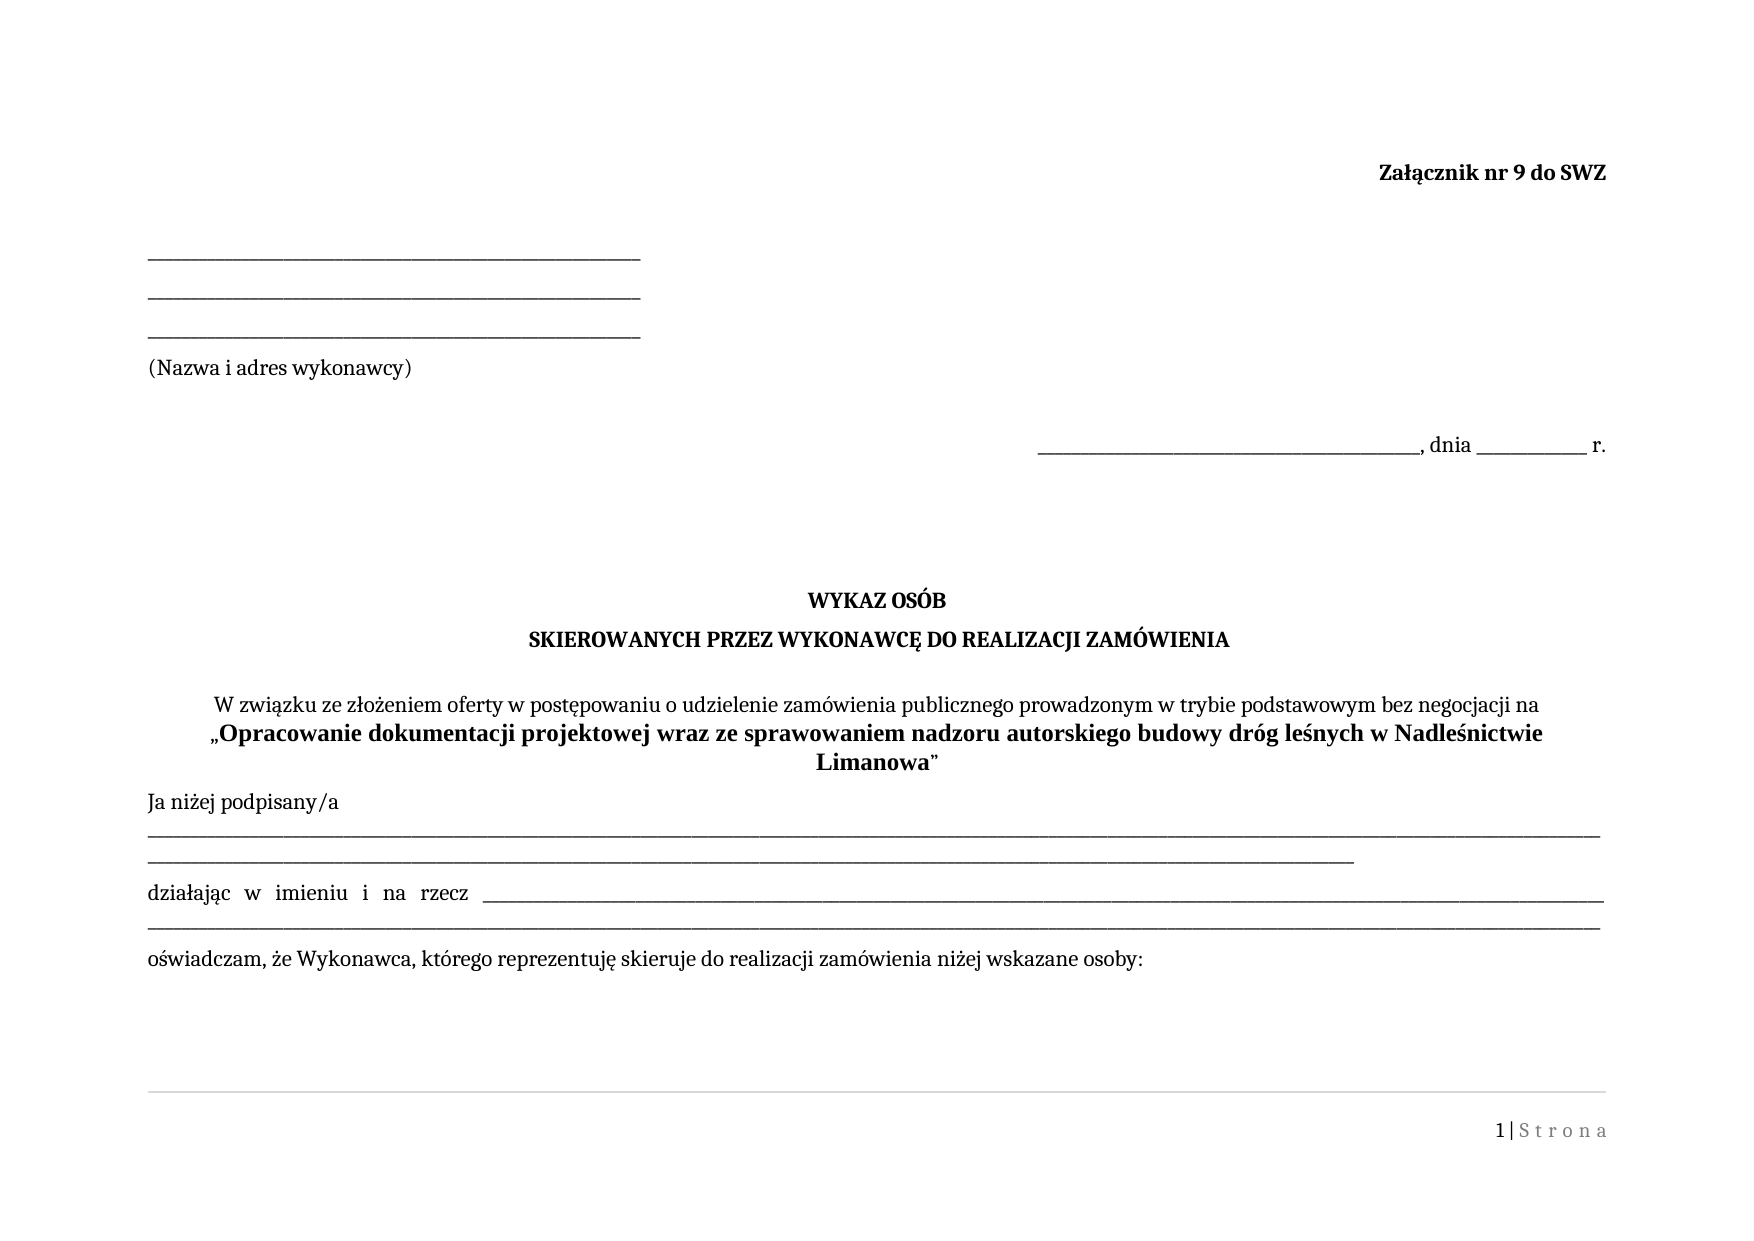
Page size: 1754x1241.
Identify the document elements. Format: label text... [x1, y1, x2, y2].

text działając w imieniu i na rzecz ____________________________________________________________________________________________________________________________________ ___________________________________________________________________________________________________________________________________________________________________________ [148, 880, 1606, 933]
text W związku ze złożeniem oferty w postępowaniu o udzielenie zamówienia publicznego prowadzonym w trybie podstawowym bez negocjacji na „Opracowanie dokumentacji projektowej wraz ze sprawowaniem nadzoru autorskiego budowy dróg leśnych w Nadleśnictwie Limanowa” [148, 692, 1606, 776]
text _____________________________________________, dnia _____________ r. [148, 432, 1606, 458]
text __________________________________________________________ [148, 316, 1606, 342]
text __________________________________________________________ [148, 277, 1606, 303]
text SKIEROWANYCH PRZEZ WYKONAWCĘ DO REALIZACJI ZAMÓWIENIA [148, 626, 1606, 653]
text Ja niżej podpisany/a _________________________________________________________________________________________________________________________________________________________________________________________________________________________________________________________________________________________________________________________ [148, 788, 1606, 868]
text (Nazwa i adres wykonawcy) [148, 354, 1606, 381]
text oświadczam, że Wykonawca, którego reprezentuję skieruje do realizacji zamówienia niżej wskazane osoby: [148, 945, 1606, 972]
text Załącznik nr 9 do SWZ [148, 160, 1606, 186]
text __________________________________________________________ [148, 238, 1606, 264]
text WYKAZ OSÓB [148, 587, 1606, 614]
